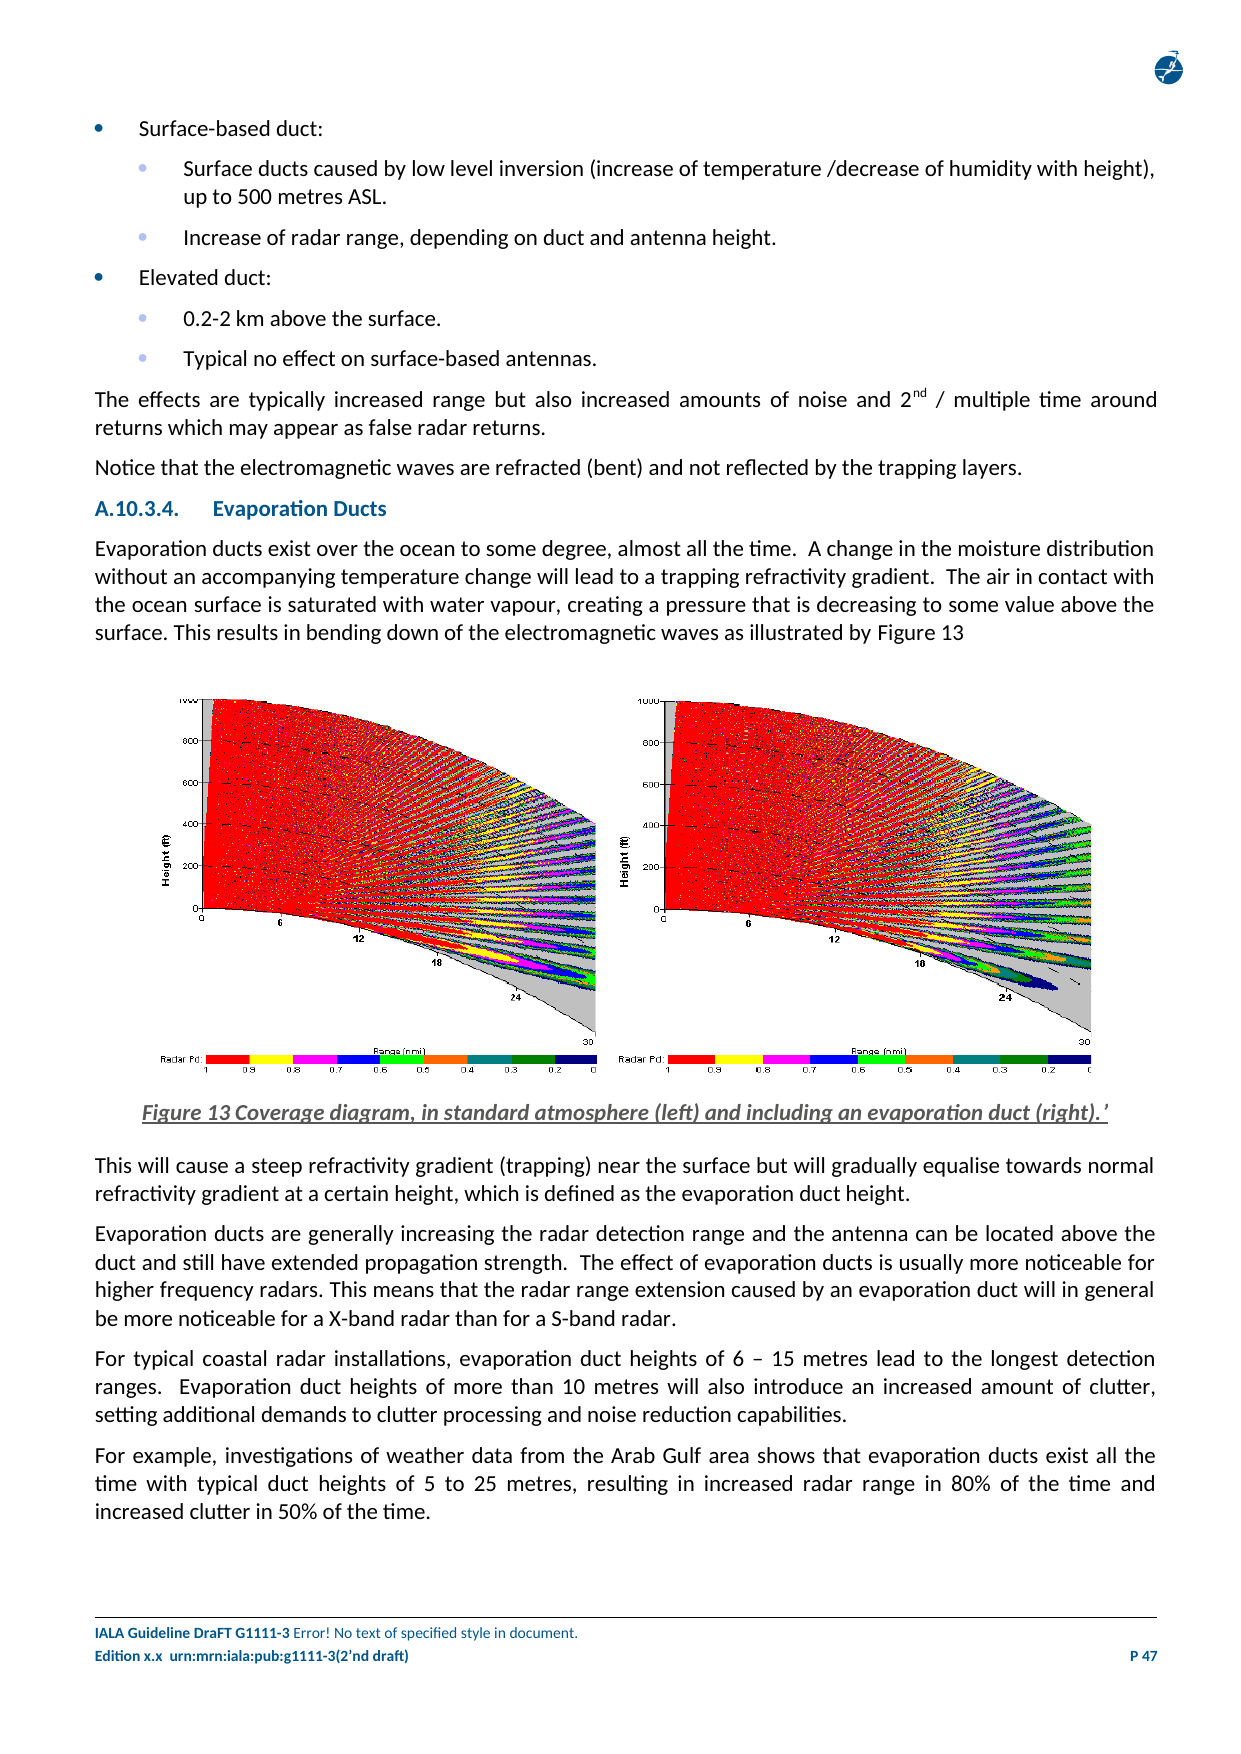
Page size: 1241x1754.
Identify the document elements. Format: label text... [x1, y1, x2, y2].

list Surface ducts caused by low level inversion (increase of temperature /decrease of humidity with height), up to 500 metres ASL. [139, 154, 1157, 210]
text For typical coastal radar installations, evaporation duct heights of 6 – 15 metres lead to the longest detection ranges. Evaporation duct heights of more than 10 metres will also introduce an increased amount of clutter, setting additional demands to clutter processing and noise reduction capabilities. [94, 1344, 1157, 1428]
picture [618, 699, 1092, 1073]
picture [160, 699, 597, 1073]
list Increase of radar range, depending on duct and antenna height. [139, 223, 1157, 251]
text Evaporation ducts are generally increasing the radar detection range and the antenna can be located above the duct and still have extended propagation strength. The effect of evaporation ducts is usually more noticeable for higher frequency radars. This means that the radar range extension caused by an evaporation duct will in general be more noticeable for a X-band radar than for a S-band radar. [94, 1219, 1157, 1332]
text Evaporation Ducts [94, 494, 1157, 522]
text Figure 13 Coverage diagram, in standard atmosphere (left) and including an evaporation duct (right).’ [94, 1098, 1157, 1126]
text For example, investigations of weather data from the Arab Gulf area shows that evaporation ducts exist all the time with typical duct heights of 5 to 25 metres, resulting in increased radar range in 80% of the time and increased clutter in 50% of the time. [94, 1441, 1157, 1525]
text The effects are typically increased range but also increased amounts of noise and 2nd / multiple time around returns which may appear as false radar returns. [94, 385, 1157, 441]
text Elevated duct: [94, 263, 1157, 291]
text Surface-based duct: [94, 114, 1157, 142]
list Typical no effect on surface-based antennas. [139, 344, 1157, 372]
picture [1123, 0, 1241, 119]
list 0.2-2 km above the surface. [139, 304, 1157, 332]
text This will cause a steep refractivity gradient (trapping) near the surface but will gradually equalise towards normal refractivity gradient at a certain height, which is defined as the evaporation duct height. [94, 1151, 1157, 1207]
text Evaporation ducts exist over the ocean to some degree, almost all the time. A change in the moisture distribution without an accompanying temperature change will lead to a trapping refractivity gradient. The air in contact with the ocean surface is saturated with water vapour, creating a pressure that is decreasing to some value above the surface. This results in bending down of the electromagnetic waves as illustrated by Figure 13 [94, 534, 1157, 646]
text Notice that the electromagnetic waves are refracted (bent) and not reflected by the trapping layers. [94, 453, 1157, 481]
